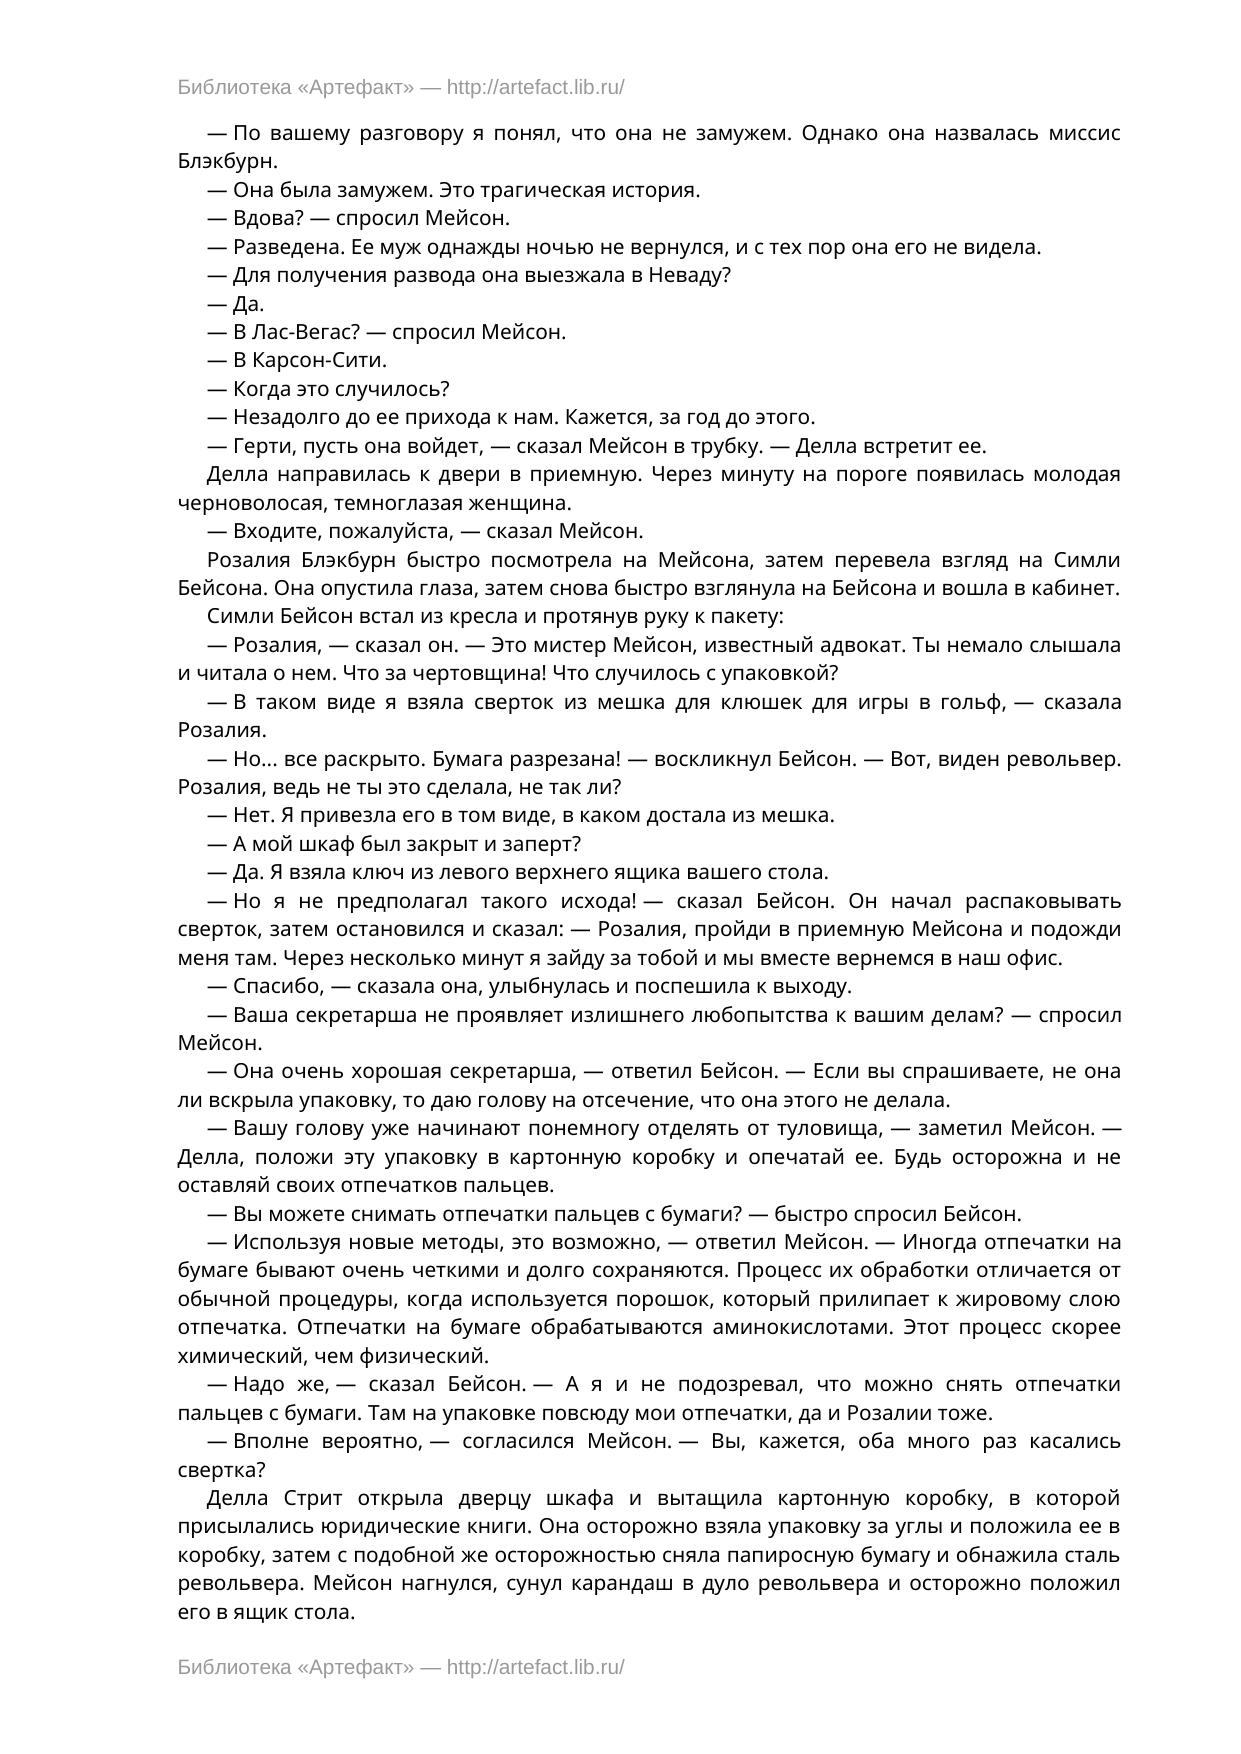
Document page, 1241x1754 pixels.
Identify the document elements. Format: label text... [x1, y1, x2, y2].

text — Вы можете снимать отпечатки пальцев с бумаги? — быстро спросил Бейсон. [177, 1199, 1122, 1227]
text Розалия Блэкбурн быстро посмотрела на Мейсона, затем перевела взгляд на Симли Бейсона. Она опустила глаза, затем снова быстро взглянула на Бейсона и вошла в кабинет. [177, 545, 1122, 602]
text — Вдова? — спросил Мейсон. [177, 203, 1122, 232]
text — Ваша секретарша не проявляет излишнего любопытства к вашим делам? — спросил Мейсон. [177, 1000, 1122, 1057]
text — Входите, пожалуйста, — сказал Мейсон. [177, 516, 1122, 545]
text — В Карсон-Сити. [177, 346, 1122, 374]
text — А мой шкаф был закрыт и заперт? [177, 829, 1122, 857]
text — В таком виде я взяла сверток из мешка для клюшек для игры в гольф, — сказала Розалия. [177, 687, 1122, 744]
text — Спасибо, — сказала она, улыбнулась и поспешила к выходу. [177, 971, 1122, 1000]
text — Для получения развода она выезжала в Неваду? [177, 260, 1122, 289]
text — Надо же, — сказал Бейсон. — А я и не подозревал, что можно снять отпечатки пальцев с бумаги. Там на упаковке повсюду мои отпечатки, да и Розалии тоже. [177, 1369, 1122, 1426]
text Делла направилась к двери в приемную. Через минуту на пороге появилась молодая черноволосая, темноглазая женщина. [177, 459, 1122, 516]
text — Но я не предполагал такого исхода! — сказал Бейсон. Он начал распаковывать сверток, затем остановился и сказал: — Розалия, пройди в приемную Мейсона и подожди меня там. Через несколько минут я зайду за тобой и мы вместе вернемся в наш офис. [177, 886, 1122, 971]
text — Розалия, — сказал он. — Это мистер Мейсон, известный адвокат. Ты немало слышала и читала о нем. Что за чертовщина! Что случилось с упаковкой? [177, 630, 1122, 687]
text Симли Бейсон встал из кресла и протянув руку к пакету: [177, 602, 1122, 630]
text — Она очень хорошая секретарша, — ответил Бейсон. — Если вы спрашиваете, не она ли вскрыла упаковку, то даю голову на отсечение, что она этого не делала. [177, 1057, 1122, 1113]
text — Используя новые методы, это возможно, — ответил Мейсон. — Иногда отпечатки на бумаге бывают очень четкими и долго сохраняются. Процесс их обработки отличается от обычной процедуры, когда используется порошок, который прилипает к жировому слою отпечатка. Отпечатки на бумаге обрабатываются аминокислотами. Этот процесс скорее химический, чем физический. [177, 1227, 1122, 1369]
text Делла Стрит открыла дверцу шкафа и вытащила картонную коробку, в которой присылались юридические книги. Она осторожно взяла упаковку за углы и положила ее в коробку, затем с подобной же осторожностью сняла папиросную бумагу и обнажила сталь револьвера. Мейсон нагнулся, сунул карандаш в дуло револьвера и осторожно положил его в ящик стола. [177, 1483, 1122, 1625]
text — Да. [177, 289, 1122, 317]
text — В Лас-Вегас? — спросил Мейсон. [177, 317, 1122, 346]
text — Да. Я взяла ключ из левого верхнего ящика вашего стола. [177, 857, 1122, 886]
text — Незадолго до ее прихода к нам. Кажется, за год до этого. [177, 402, 1122, 431]
text — Вашу голову уже начинают понемногу отделять от туловища, — заметил Мейсон. — Делла, положи эту упаковку в картонную коробку и опечатай ее. Будь осторожна и не оставляй своих отпечатков пальцев. [177, 1113, 1122, 1199]
text — Она была замужем. Это трагическая история. [177, 175, 1122, 203]
text — Вполне вероятно, — согласился Мейсон. — Вы, кажется, оба много раз касались свертка? [177, 1426, 1122, 1483]
text — Герти, пусть она войдет, — сказал Мейсон в трубку. — Делла встретит ее. [177, 431, 1122, 459]
text — Когда это случилось? [177, 374, 1122, 402]
text — Нет. Я привезла его в том виде, в каком достала из мешка. [177, 801, 1122, 829]
text — По вашему разговору я понял, что она не замужем. Однако она назвалась миссис Блэкбурн. [177, 118, 1122, 175]
text — Разведена. Ее муж однажды ночью не вернулся, и с тех пор она его не видела. [177, 232, 1122, 260]
text — Но... все раскрыто. Бумага разрезана! — воскликнул Бейсон. — Вот, виден револьвер. Розалия, ведь не ты это сделала, не так ли? [177, 744, 1122, 801]
